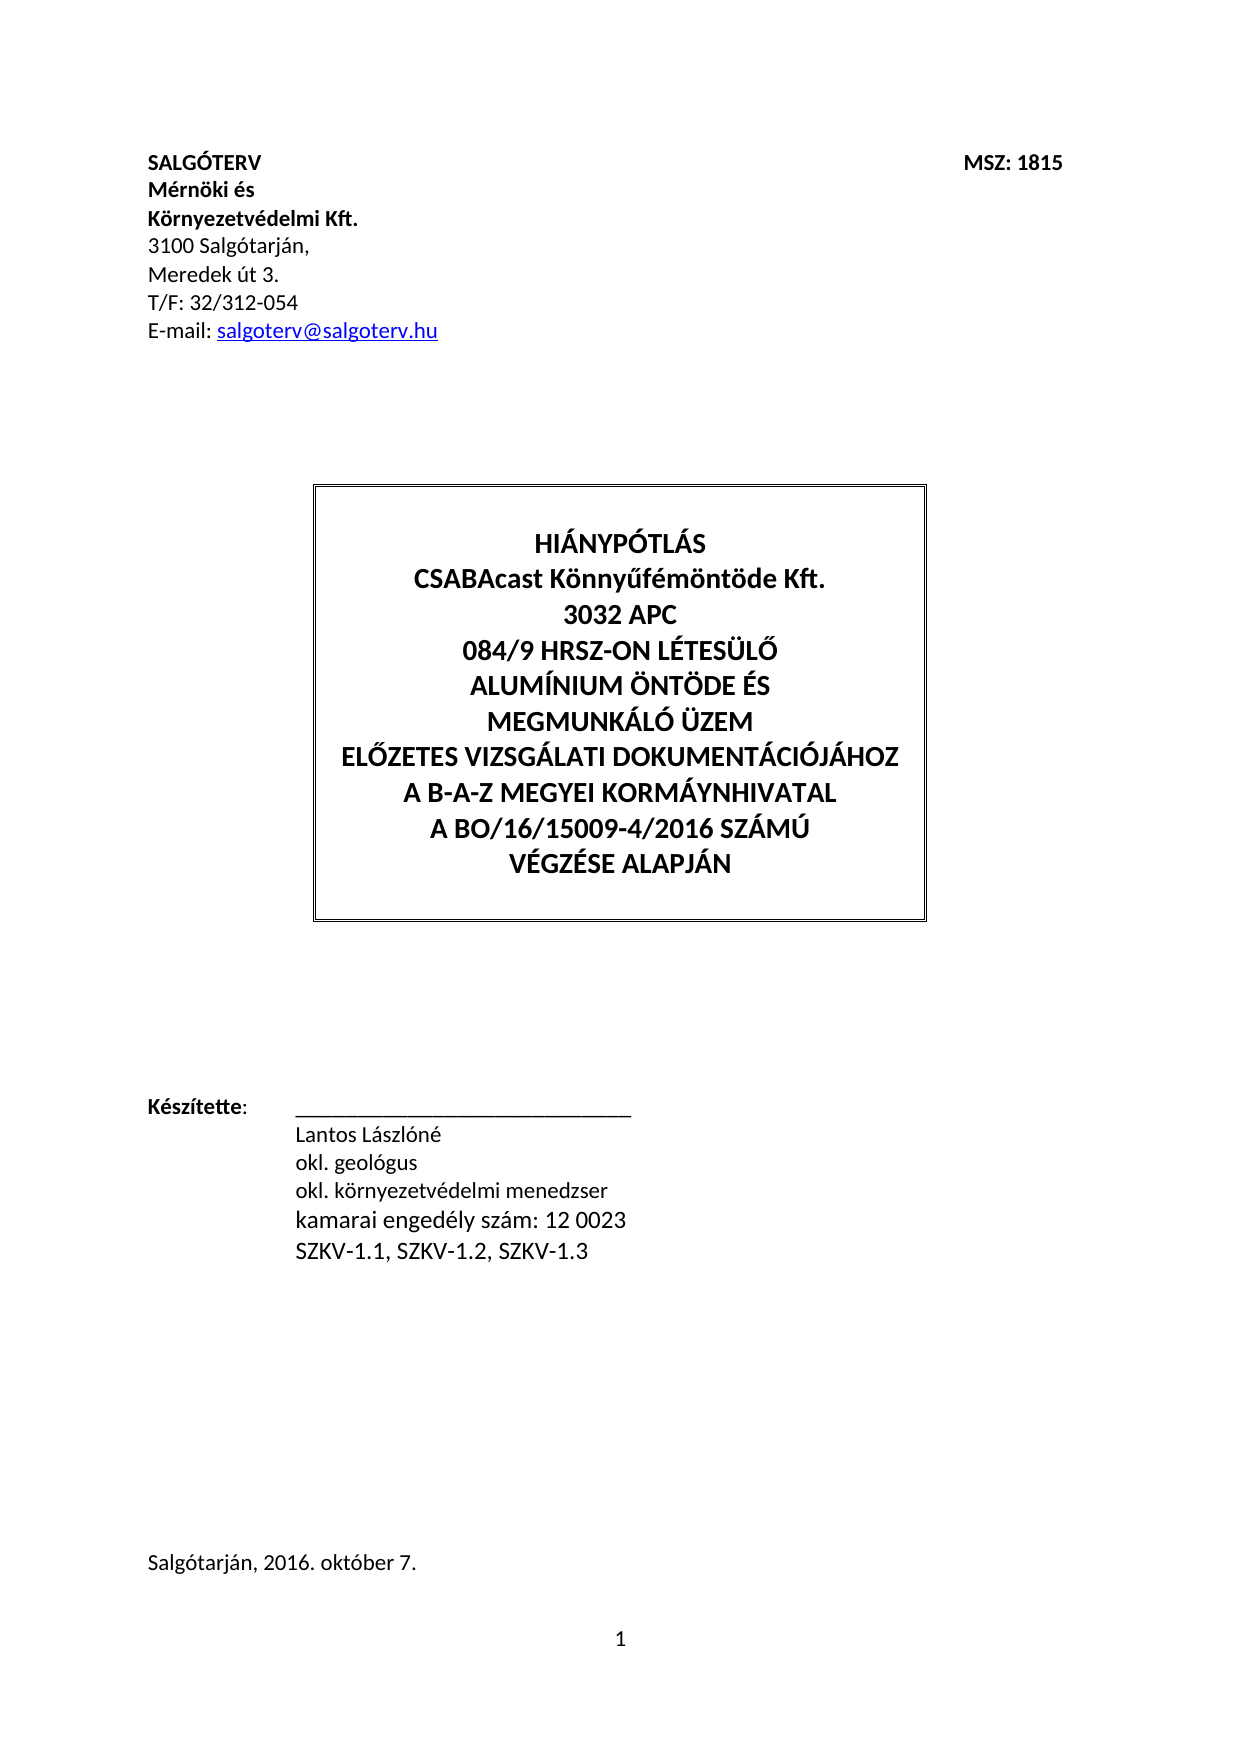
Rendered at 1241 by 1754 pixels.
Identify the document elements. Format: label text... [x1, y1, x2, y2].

text VÉGZÉSE ALAPJÁN [316, 840, 924, 881]
text Salgótarján, 2016. október 7. [148, 1548, 1093, 1576]
text Mérnöki és [148, 176, 1093, 204]
text T/F: 32/312-054 [148, 288, 1093, 316]
text ALUMÍNIUM ÖNTÖDE ÉS [316, 662, 924, 698]
text CSABAcast Könnyűfémöntöde Kft. [316, 555, 924, 591]
text Készítette: ___________________________ Lantos Lászlóné okl. geológus okl. környezetvédelmi menedzser kamarai engedély szám: 12 0023 SZKV-1.1, SZKV-1.2, SZKV-1.3 [148, 1090, 1093, 1324]
text 084/9 HRSZ-ON LÉTESÜLŐ [316, 626, 924, 662]
text HIÁNYPÓTLÁS [316, 519, 924, 555]
text MEGMUNKÁLÓ ÜZEM [316, 698, 924, 733]
text E-mail: salgoterv@salgoterv.hu [148, 316, 1093, 344]
text 3032 APC [316, 591, 924, 626]
text Környezetvédelmi Kft. [148, 204, 1093, 232]
text A B-A-Z MEGYEI KORMÁYNHIVATAL [316, 769, 924, 804]
text Meredek út 3. [148, 260, 1093, 288]
text ELŐZETES VIZSGÁLATI DOKUMENTÁCIÓJÁHOZ [316, 733, 924, 769]
text A BO/16/15009-4/2016 SZÁMÚ [316, 804, 924, 840]
text SALGÓTERV MSZ: 1815 [148, 148, 1093, 176]
text 3100 Salgótarján, [148, 232, 1093, 260]
